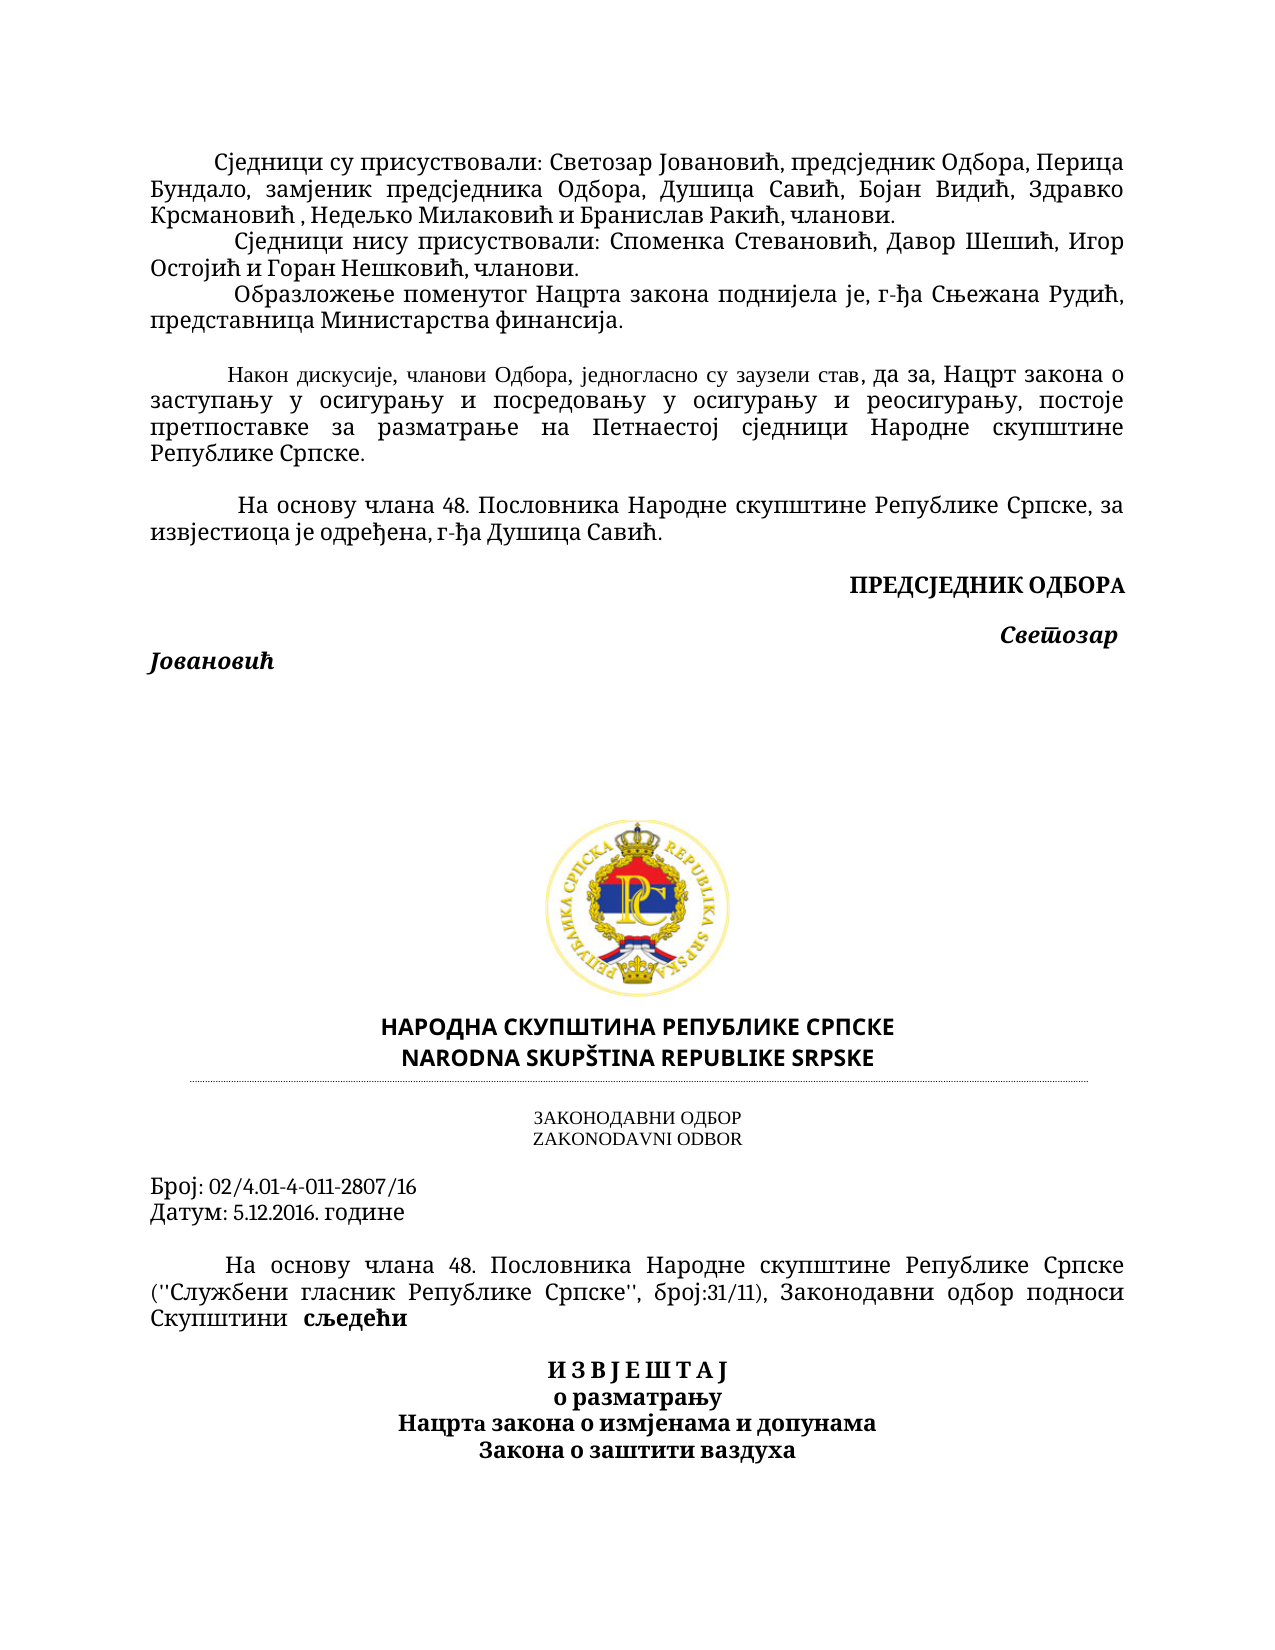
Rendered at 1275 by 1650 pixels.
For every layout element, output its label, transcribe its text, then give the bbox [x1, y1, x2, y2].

text На основу члана 48. Пословника Народне скупштине Републике Српске, за извјестиоца је одређена, г-ђа Душица Савић. [150, 493, 1125, 546]
text Нацртa закона о измјенама и допунама [150, 1411, 1125, 1437]
text NARODNA SKUPŠTINA REPUBLIKE SRPSKE [150, 1042, 1125, 1073]
text Број: 02/4.01-4-011-2807/16 [150, 1174, 1125, 1200]
text ПРЕДСЈЕДНИК ОДБОРA [150, 572, 1125, 599]
text На основу члана 48. Пословника Народне скупштине Републике Српске (''Службени гласник Републике Српске'', број:31/11), Законодавни одбор подноси Скупштини сљедећи [150, 1253, 1125, 1332]
text Датум: 5.12.2016. године [150, 1200, 1125, 1227]
text Закона о заштити ваздуха [150, 1437, 1125, 1464]
text о разматрању [150, 1385, 1125, 1411]
text И З В Ј Е Ш Т А Ј [150, 1358, 1125, 1385]
text Сједници су присуствовали: Светозар Јовановић, предсједник Одбора, Перица Бундало, замјеник предсједника Одбора, Душица Савић, Бојан Видић, Здравко Крсмановић , Недељко Милаковић и Бранислав Ракић, чланови. [150, 150, 1125, 229]
text Сједници нису присуствовали: Споменка Стевановић, Давор Шешић, Игор Остојић и Горан Нешковић, чланови. [150, 229, 1125, 282]
text Светозар Јовановић [150, 623, 1125, 676]
text ЗАКОНОДАВНИ ОДБОР [150, 1107, 1125, 1128]
text Образложење поменутог Нацрта закона поднијела је, г-ђа Сњежана Рудић, представница Министарства финансија. [150, 282, 1125, 334]
text Након дискусије, чланови Одбора, једногласно су заузели став, да за, Нацрт закона о заступању у осигурању и посредовању у осигурању и реосигурању, постоје претпоставке за разматрање на Петнаестој сједници Народне скупштине Републике Српске. [150, 361, 1125, 467]
text НАРОДНА СКУПШТИНА РЕПУБЛИКЕ СРПСКЕ [150, 1011, 1125, 1042]
text ZAKONODAVNI ODBOR [150, 1128, 1125, 1150]
